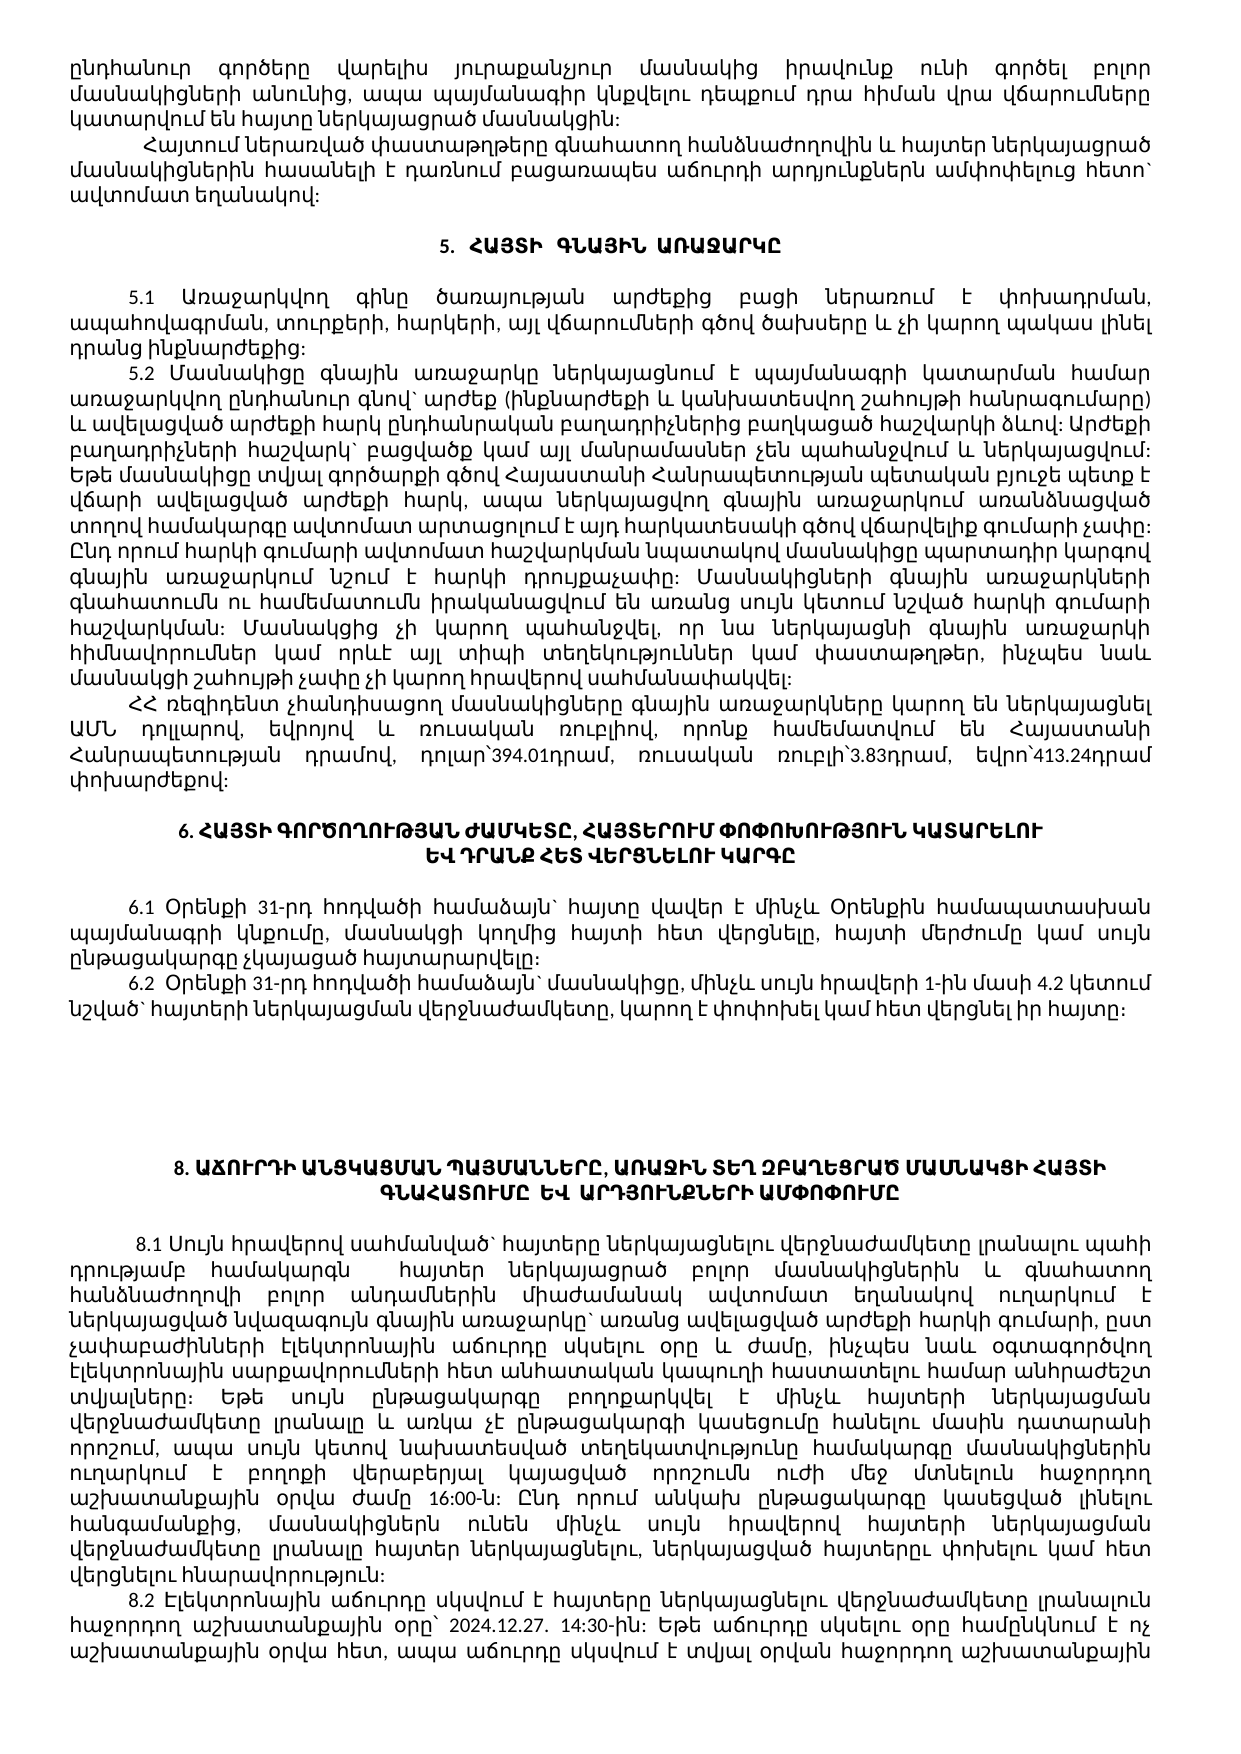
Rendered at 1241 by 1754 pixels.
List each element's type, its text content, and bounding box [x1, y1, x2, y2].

text ԳՆԱՀԱՏՈՒՄԸ ԵՎ ԱՐԴՅՈՒՆՔՆԵՐԻ ԱՄՓՈՓՈՒՄԸ [69, 1181, 1152, 1206]
text 5.1 Առաջարկվող գինը ծառայության արժեքից բացի ներառում է փոխադրման, ապահովագրման, տուրքերի, հարկերի, այլ վճարումների գծով ծախսերը և չի կարող պակաս լինել դրանց ինքնարժեքից: [69, 284, 1152, 361]
text Հայտում ներառված փաստաթղթերը գնահատող հանձնաժողովին և հայտեր ներկայացրած մասնակիցներին հասանելի է դառնում բացառապես աճուրդի արդյունքներն ամփոփելուց հետո` ավտոմատ եղանակով: [69, 132, 1152, 208]
text 5.2 Մասնակիցը գնային առաջարկը ներկայացնում է պայմանագրի կատարման համար առաջարկվող ընդհանուր գնով` արժեք (ինքնարժեքի և կանխատեսվող շահույթի հանրագումարը) և ավելացված արժեքի հարկ ընդհանրական բաղադրիչներից բաղկացած հաշվարկի ձևով: Արժեքի բաղադրիչների հաշվարկ` բացվածք կամ այլ մանրամասներ չեն պահանջվում և ներկայացվում: Եթե մասնակիցը տվյալ գործարքի գծով Հայաստանի Հանրապետության պետական բյուջե պետք է վճարի ավելացված արժեքի հարկ, ապա ներկայացվող գնային առաջարկում առանձնացված տողով համակարգը ավտոմատ արտացոլում է այդ հարկատեսակի գծով վճարվելիք գումարի չափը: Ընդ որում հարկի գումարի ավտոմատ հաշվարկման նպատակով մասնակիցը պարտադիր կարգով գնային առաջարկում նշում է հարկի դրույքաչափը: Մասնակիցների գնային առաջարկների գնահատումն ու համեմատումն իրականացվում են առանց սույն կետում նշված հարկի գումարի հաշվարկման: Մասնակցից չի կարող պահանջվել, որ նա ներկայացնի գնային առաջարկի հիմնավորումներ կամ որևէ այլ տիպի տեղեկություններ կամ փաստաթղթեր, ինչպես նաև մասնակցի շահույթի չափը չի կարող հրավերով սահմանափակվել: [69, 361, 1152, 691]
text 5. ՀԱՅՏԻ ԳՆԱՅԻՆ ԱՌԱՋԱՐԿԸ [69, 233, 1152, 259]
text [69, 1587, 1152, 1663]
text ՀՀ ռեզիդենտ չհանդիսացող մասնակիցները գնային առաջարկները կարող են ներկայացնել ԱՄՆ դոլլարով, եվրոյով և ռուսական ռուբլիով, որոնք համեմատվում են Հայաստանի Հանրապետության դրամով, դոլար՝394.01դրամ, ռուսական ռուբլի՝3.83դրամ, եվրո՝413.24դրամ փոխարժեքով: [69, 691, 1152, 793]
text 6.1 Օրենքի 31-րդ հոդվածի համաձայն` հայտը վավեր է մինչև Օրենքին համապատասխան պայմանագրի կնքումը, մասնակցի կողմից հայտի հետ վերցնելը, հայտի մերժումը կամ սույն ընթացակարգը չկայացած հայտարարվելը։ [69, 894, 1152, 971]
text 8. ԱՃՈՒՐԴԻ ԱՆՑԿԱՑՄԱՆ ՊԱՅՄԱՆՆԵՐԸ, ԱՌԱՋԻՆ ՏԵՂ ԶԲԱՂԵՑՐԱԾ ՄԱՍՆԱԿՑԻ ՀԱՅՏԻ [69, 1155, 1152, 1181]
text ԵՎ ԴՐԱՆՔ ՀԵՏ ՎԵՐՑՆԵԼՈՒ ԿԱՐԳԸ [69, 843, 1152, 869]
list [69, 56, 1152, 132]
text 8.1 Սույն հրավերով սահմանված` հայտերը ներկայացնելու վերջնաժամկետը լրանալու պահի դրությամբ համակարգն հայտեր ներկայացրած բոլոր մասնակիցներին և գնահատող հանձնաժողովի բոլոր անդամներին միաժամանակ ավտոմատ եղանակով ուղարկում է ներկայացված նվազագույն գնային առաջարկը` առանց ավելացված արժեքի հարկի գումարի, ըստ չափաբաժինների էլեկտրոնային աճուրդը սկսելու օրը և ժամը, ինչպես նաև օգտագործվող էլեկտրոնային սարքավորումների հետ անհատական կապուղի հաստատելու համար անհրաժեշտ տվյալները։ Եթե սույն ընթացակարգը բողոքարկվել է մինչև հայտերի ներկայացման վերջնաժամկետը լրանալը և առկա չէ ընթացակարգի կասեցումը հանելու մասին դատարանի որոշում, ապա սույն կետով նախատեսված տեղեկատվությունը համակարգը մասնակիցներին ուղարկում է բողոքի վերաբերյալ կայացված որոշումն ուժի մեջ մտնելուն հաջորդող աշխատանքային օրվա ժամը 16:00-ն: Ընդ որում անկախ ընթացակարգը կասեցված լինելու հանգամանքից, մասնակիցներն ունեն մինչև սույն հրավերով հայտերի ներկայացման վերջնաժամկետը լրանալը հայտեր ներկայացնելու, ներկայացված հայտերըւ փոխելու կամ հետ վերցնելու հնարավորություն: [69, 1231, 1152, 1587]
text 6.2 Օրենքի 31-րդ հոդվածի համաձայն` մասնակիցը, մինչև սույն հրավերի 1-ին մասի 4.2 կետում նշված` հայտերի ներկայացման վերջնաժամկետը, կարող է փոփոխել կամ հետ վերցնել իր հայտը։ [69, 971, 1152, 1021]
text 6. ՀԱՅՏԻ ԳՈՐԾՈՂՈՒԹՅԱՆ ԺԱՄԿԵՏԸ, ՀԱՅՏԵՐՈՒՄ ՓՈՓՈԽՈՒԹՅՈՒՆ ԿԱՏԱՐԵԼՈՒ [69, 818, 1152, 843]
